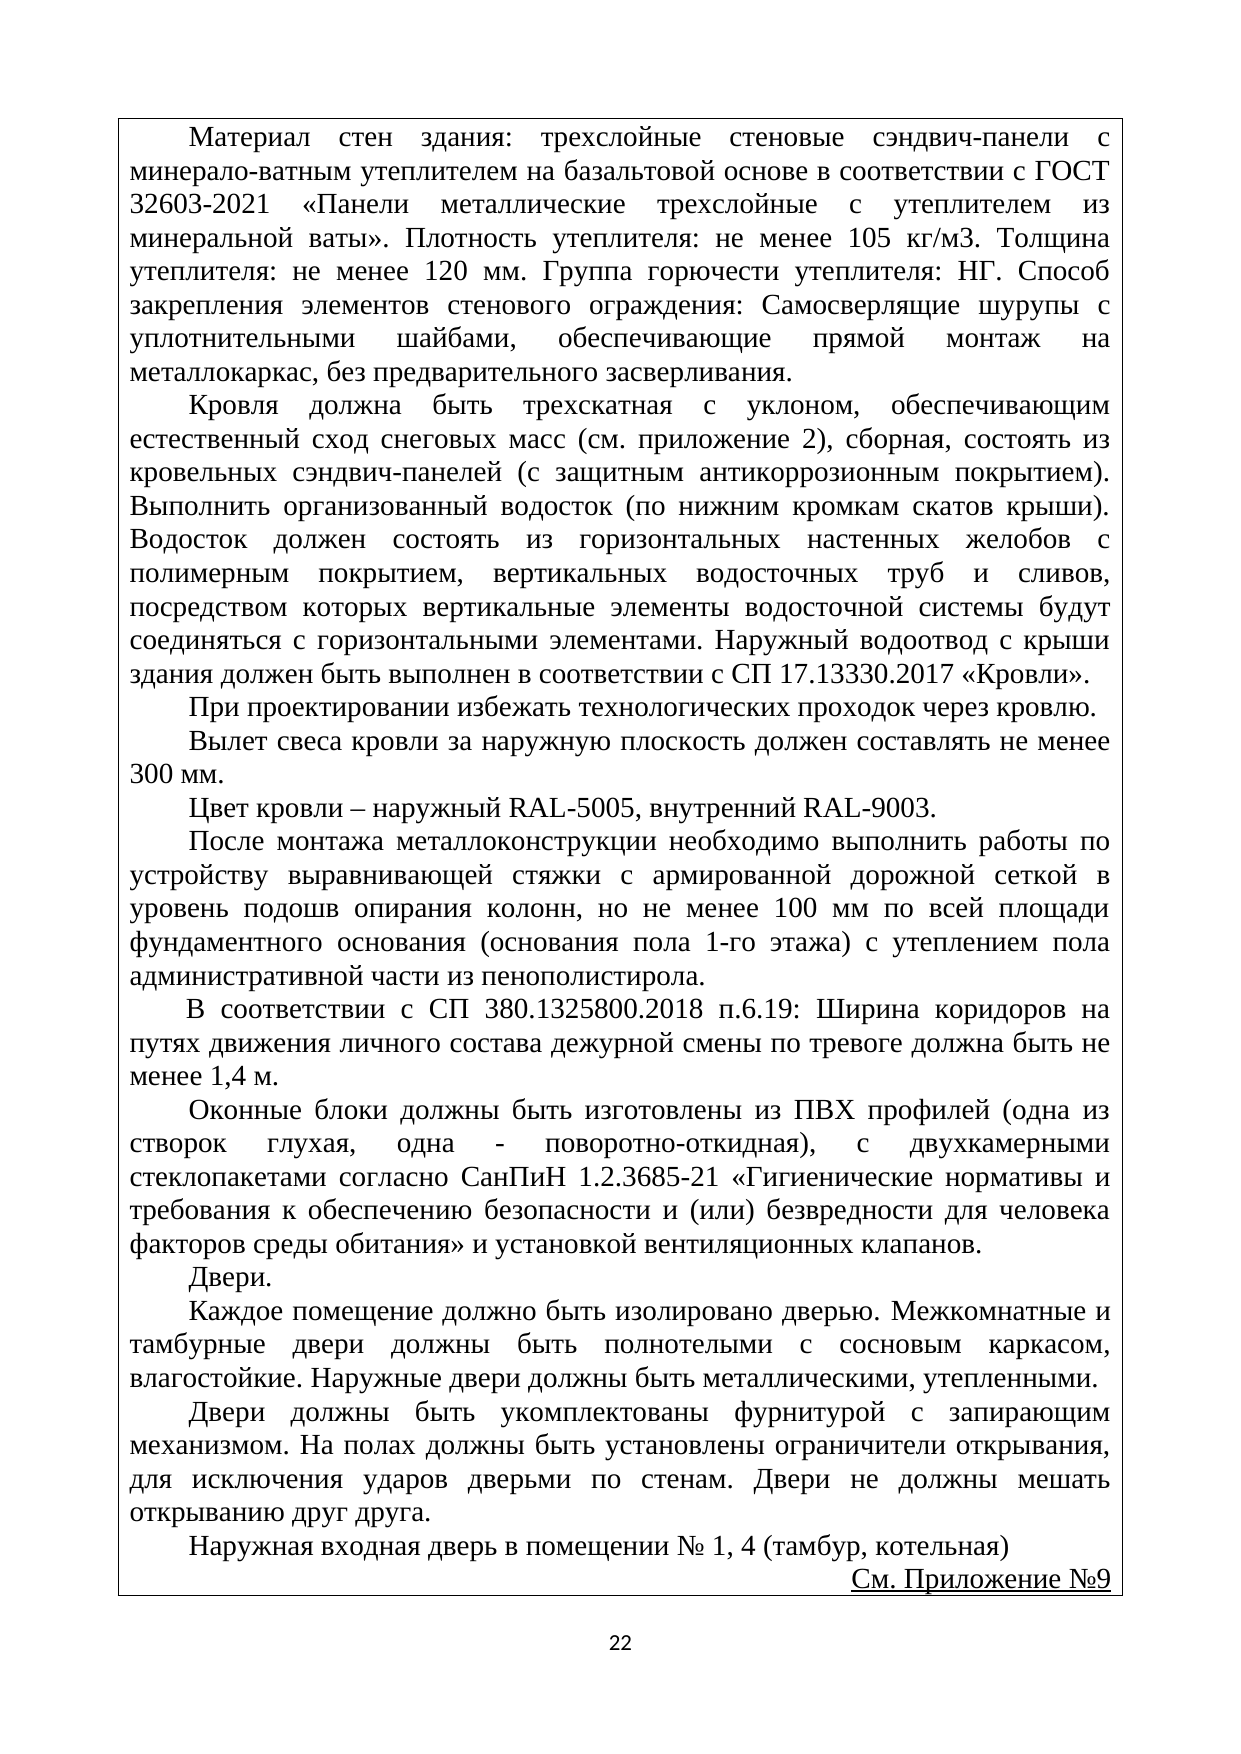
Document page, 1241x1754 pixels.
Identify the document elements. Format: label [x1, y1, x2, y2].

table_cell [119, 119, 1122, 1595]
